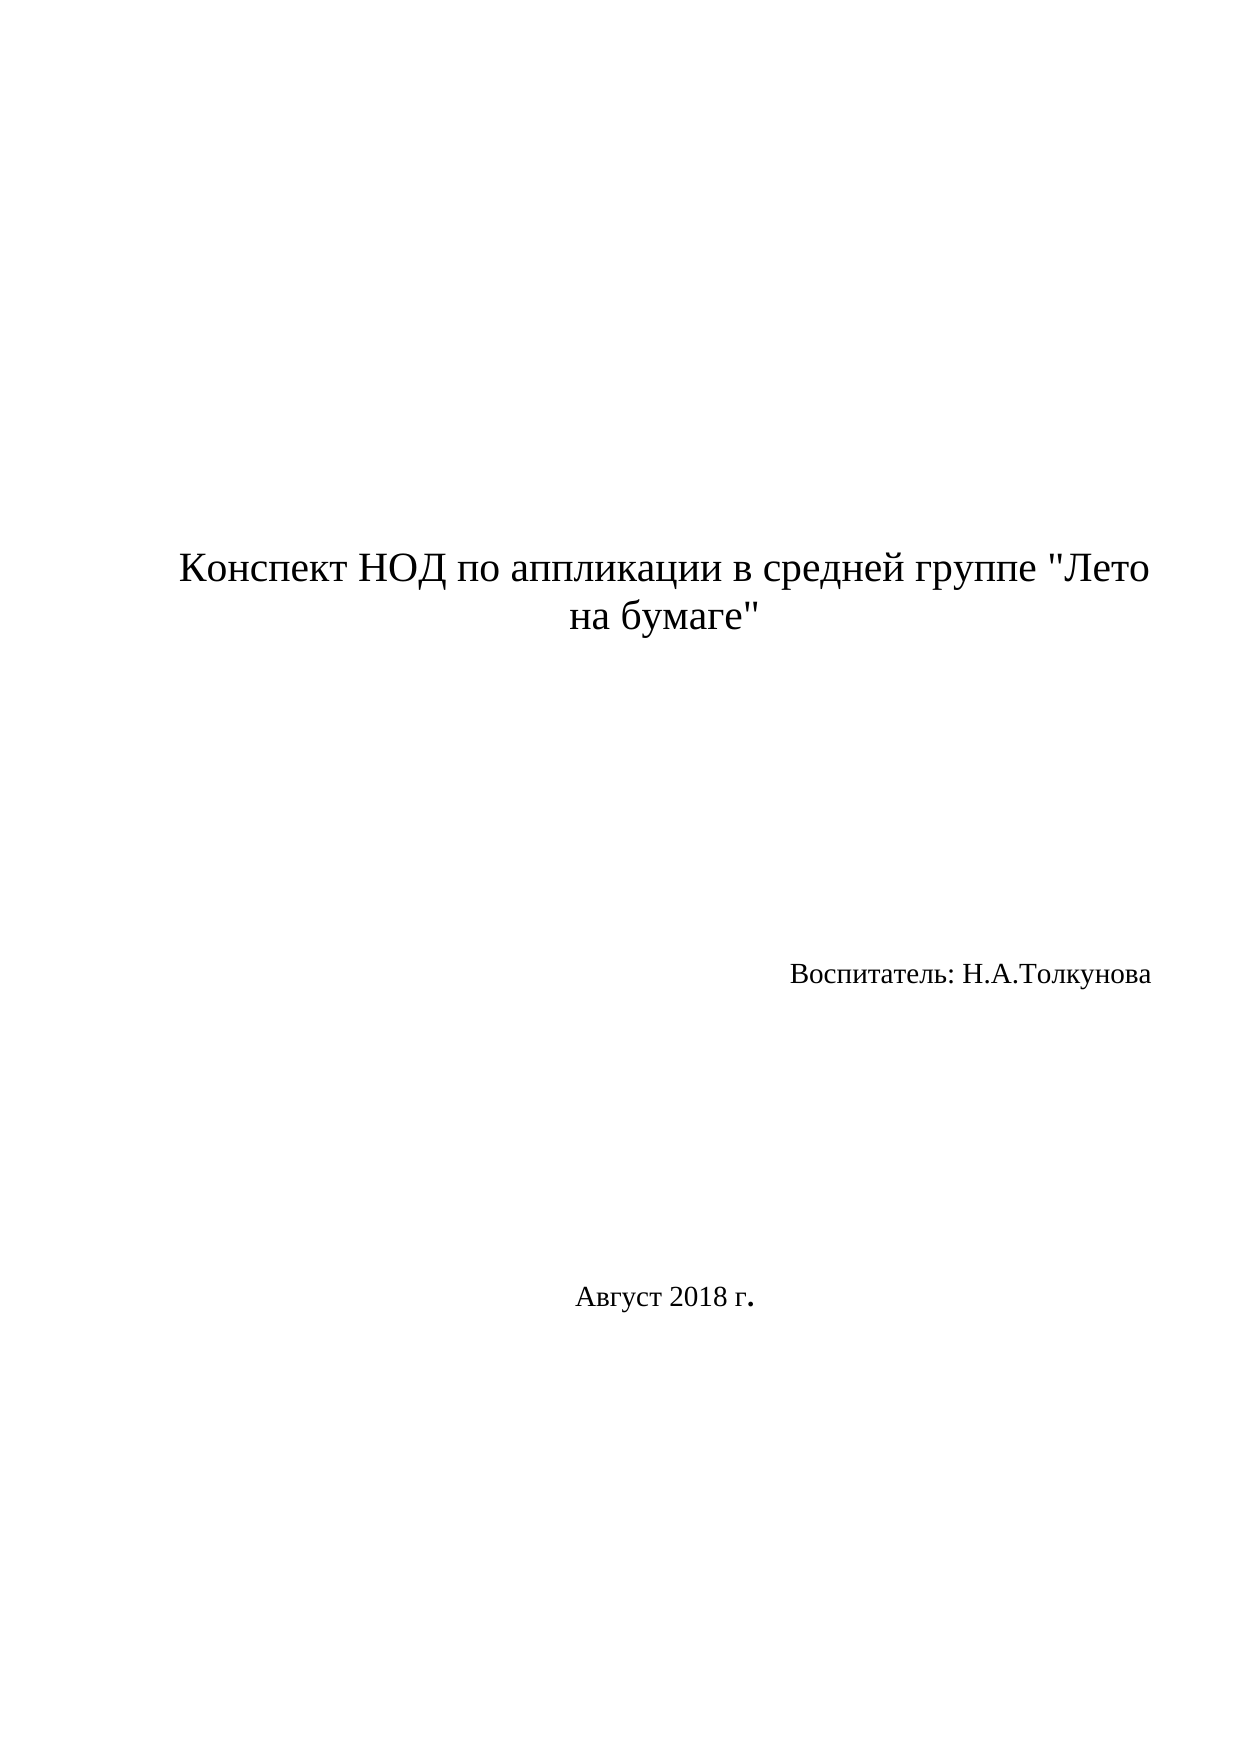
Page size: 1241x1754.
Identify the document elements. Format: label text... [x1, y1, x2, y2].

text Конспект НОД по аппликации в средней группе "Лето на бумаге" [177, 542, 1152, 638]
text Воспитатель: Н.А.Толкунова [177, 956, 1152, 990]
text Август 2018 г. [177, 1279, 1152, 1313]
